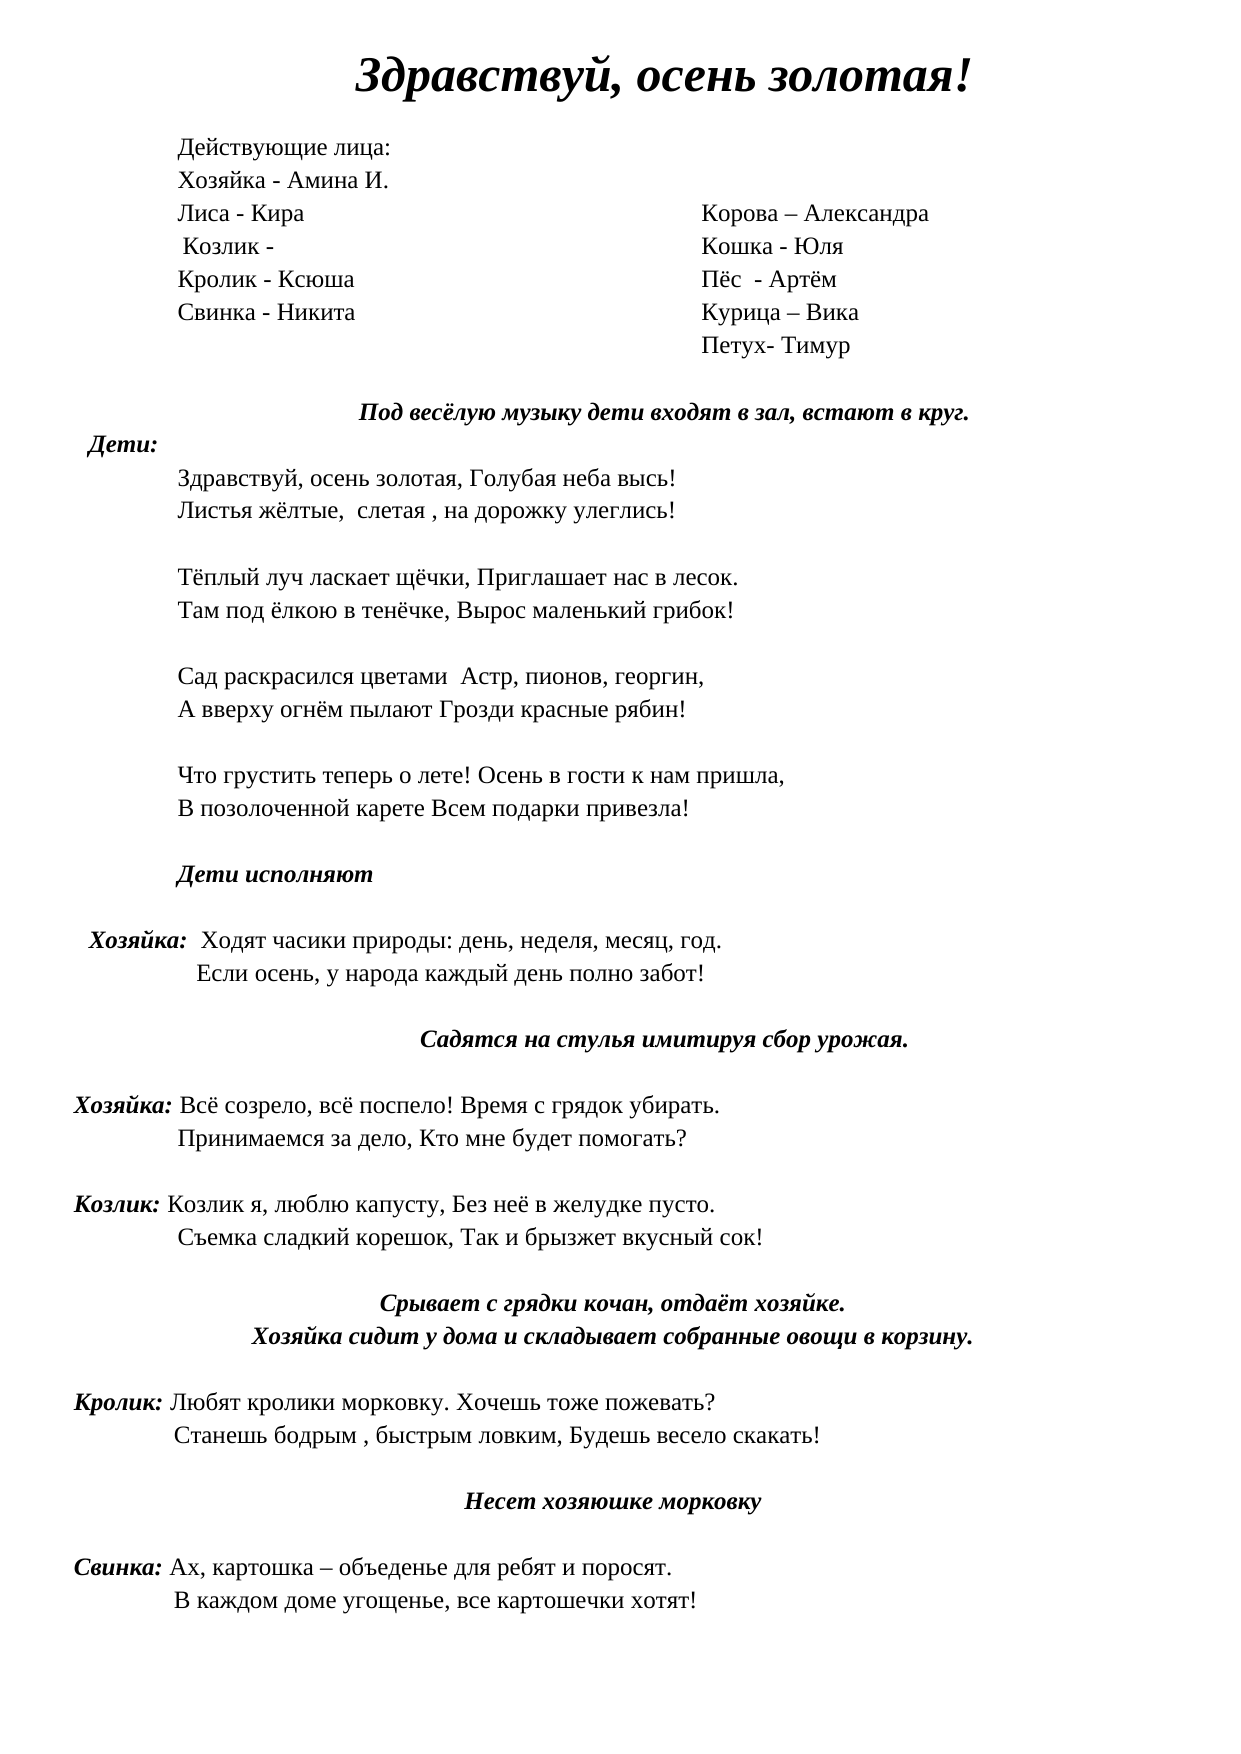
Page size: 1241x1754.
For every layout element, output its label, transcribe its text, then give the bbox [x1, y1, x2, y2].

text Свинка - Никита [88, 297, 627, 326]
text Принимаемся за дело, Кто мне будет помогать? [177, 1123, 1152, 1152]
text Тёплый луч ласкает щёчки, Приглашает нас в лесок. [88, 562, 1152, 590]
text Хозяйка - Амина И. [88, 165, 1152, 194]
text Действующие лица: [88, 132, 1152, 161]
text Что грустить теперь о лете! Осень в гости к нам пришла, [88, 760, 1152, 788]
text Кролик: Любят кролики морковку. Хочешь тоже пожевать? [74, 1387, 1152, 1416]
text В позолоченной карете Всем подарки привезла! [88, 793, 1152, 822]
text Срывает с грядки кочан, отдаёт хозяйке. [74, 1288, 1152, 1317]
text Курица – Вика [664, 297, 1152, 326]
text Корова – Александра [664, 198, 1152, 227]
text Здравствуй, осень золотая! [88, 44, 1152, 102]
text Там под ёлкою в тенёчке, Вырос маленький грибок! [88, 595, 1152, 623]
text Несет хозяюшке морковку [74, 1486, 1152, 1515]
text В каждом доме угощенье, все картошечки хотят! [74, 1585, 1152, 1614]
text А вверху огнём пылают Грозди красные рябин! [88, 694, 1152, 722]
text Хозяйка: Всё созрело, всё поспело! Время с грядок убирать. [74, 1090, 1152, 1119]
text Здравствуй, осень золотая, Голубая неба высь! [88, 463, 1152, 491]
text Кролик - Ксюша [88, 264, 627, 293]
text Листья жёлтые, слетая , на дорожку улеглись! [88, 496, 1152, 524]
text Дети исполняют [88, 859, 1152, 888]
text Свинка: Ах, картошка – объеденье для ребят и поросят. [74, 1552, 1152, 1581]
text Козлик: Козлик я, люблю капусту, Без неё в желудке пусто. [74, 1189, 1152, 1218]
text Кошка - Юля [664, 231, 1152, 260]
text Сад раскрасился цветами Астр, пионов, георгин, [88, 661, 1152, 689]
text Хозяйка: Ходят часики природы: день, неделя, месяц, год. [88, 925, 1152, 954]
text Под весёлую музыку дети входят в зал, встают в круг. [88, 397, 1152, 425]
text Пёс - Артём [664, 264, 1152, 293]
text Лиса - Кира Козлик - [88, 198, 627, 260]
text Хозяйка сидит у дома и складывает собранные овощи в корзину. [74, 1321, 1152, 1350]
text Петух- Тимур [664, 331, 1152, 359]
text Съемка сладкий корешок, Так и брызжет вкусный сок! [177, 1222, 1152, 1251]
text Станешь бодрым , быстрым ловким, Будешь весело скакать! [74, 1420, 1152, 1449]
text Если осень, у народа каждый день полно забот! [177, 958, 1152, 987]
text Дети: [88, 429, 1152, 458]
text Садятся на стулья имитируя сбор урожая. [177, 1024, 1152, 1053]
